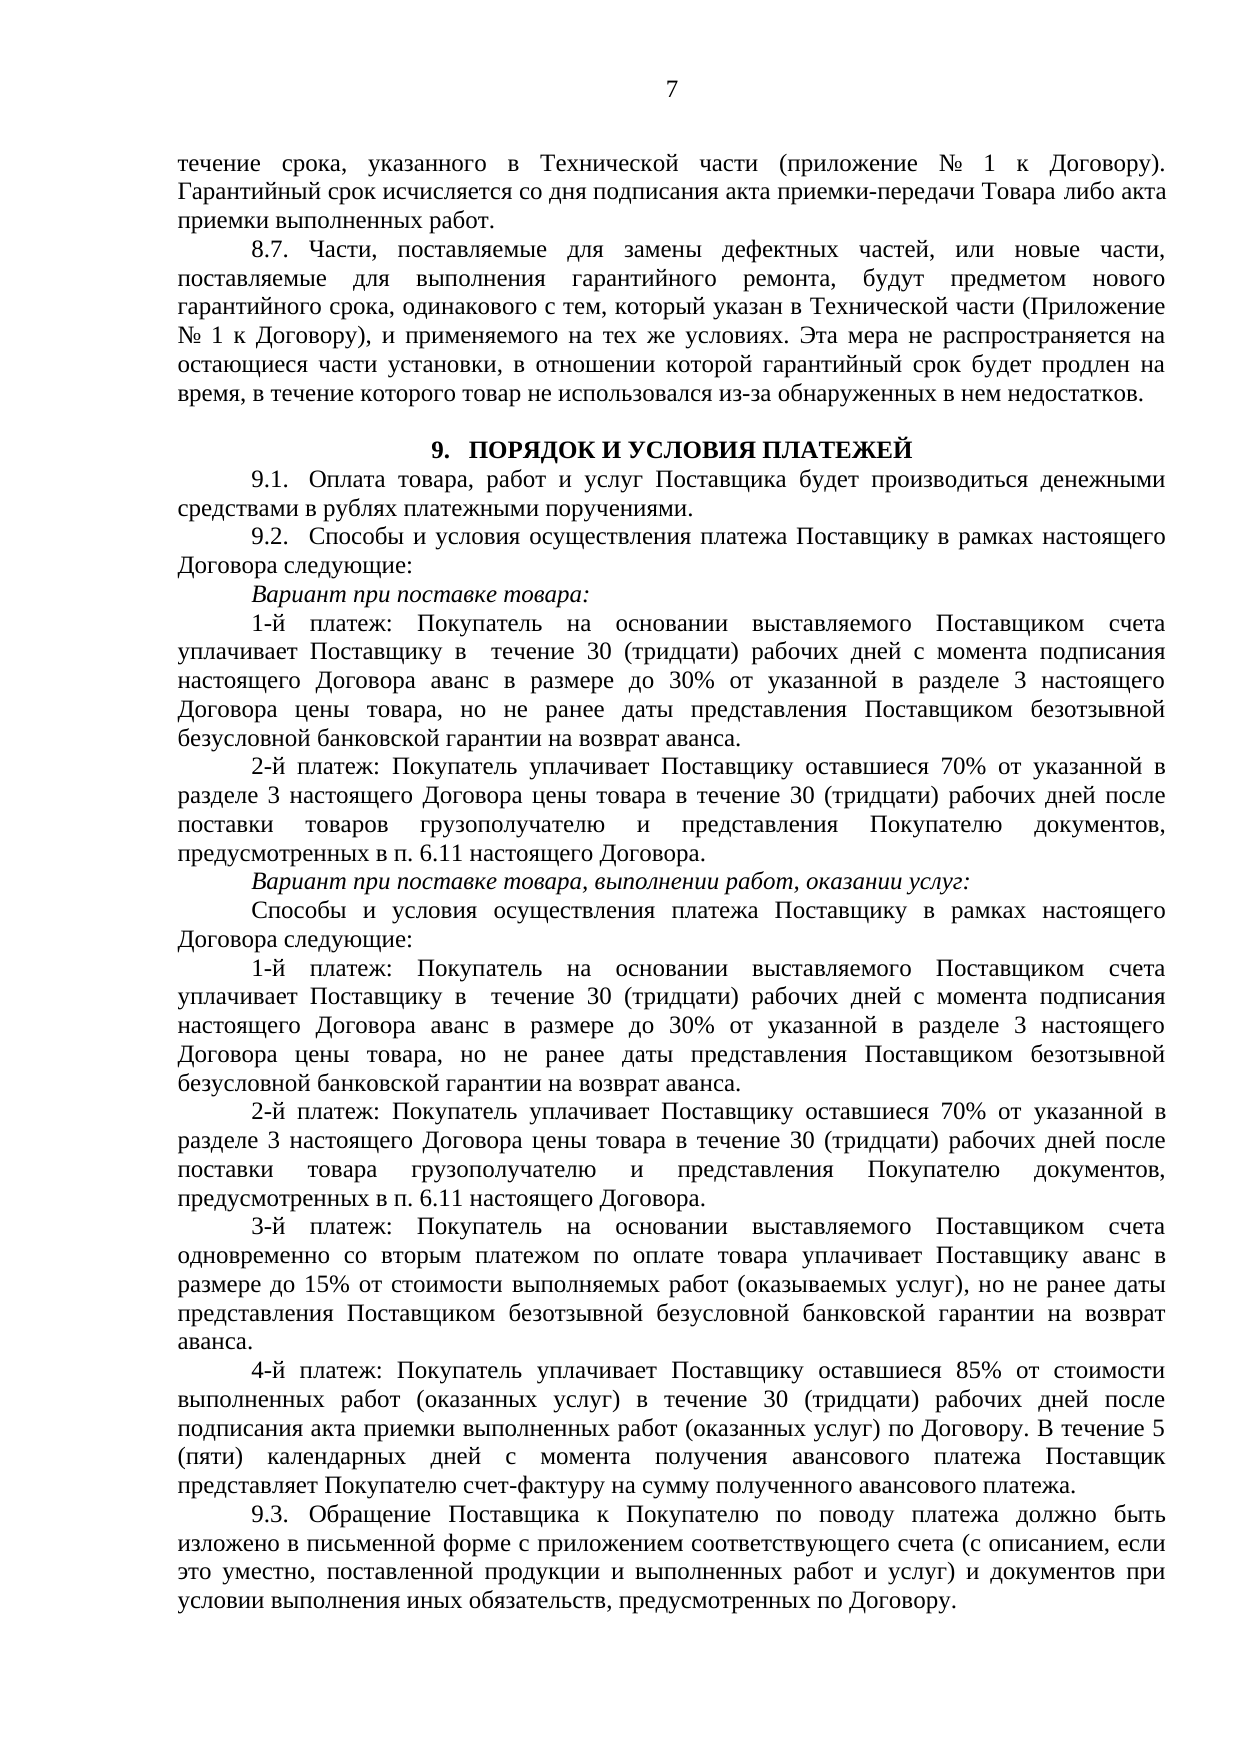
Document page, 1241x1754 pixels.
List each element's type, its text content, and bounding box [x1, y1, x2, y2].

list Части, поставляемые для замены дефектных частей, или новые части, поставляемые для выполнения гарантийного ремонта, будут предметом нового гарантийного срока, одинакового с тем, который указан в Технической части (Приложение № 1 к Договору), и применяемого на тех же условиях. Эта мера не распространяется на остающиеся части установки, в отношении которой гарантийный срок будет продлен на время, в течение которого товар не использовался из-за обнаруженных в нем недостатков. [177, 234, 1166, 406]
text Способы и условия осуществления платежа Поставщику в рамках настоящего Договора следующие: [177, 895, 1166, 953]
text Вариант при поставке товара, выполнении работ, оказании услуг: [177, 866, 1166, 895]
text 1-й платеж: Покупатель на основании выставляемого Поставщиком счета уплачивает Поставщику в течение 30 (тридцати) рабочих дней с момента подписания настоящего Договора аванс в размере до 30% от указанной в разделе 3 настоящего Договора цены товара, но не ранее даты представления Поставщиком безотзывной безусловной банковской гарантии на возврат аванса. [177, 608, 1166, 751]
text Вариант при поставке товара: [177, 579, 1166, 608]
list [177, 148, 1166, 234]
text 3-й платеж: Покупатель на основании выставляемого Поставщиком счета одновременно со вторым платежом по оплате товара уплачивает Поставщику аванс в размере до 15% от стоимости выполняемых работ (оказываемых услуг), но не ранее даты представления Поставщиком безотзывной безусловной банковской гарантии на возврат аванса. [177, 1211, 1166, 1355]
text 2-й платеж: Покупатель уплачивает Поставщику оставшиеся 70% от указанной в разделе 3 настоящего Договора цены товара в течение 30 (тридцати) рабочих дней после поставки товара грузополучателю и представления Покупателю документов, предусмотренных в п. 6.11 настоящего Договора. [177, 1096, 1166, 1211]
list Обращение Поставщика к Покупателю по поводу платежа должно быть изложено в письменной форме с приложением соответствующего счета (с описанием, если это уместно, поставленной продукции и выполненных работ и услуг) и документов при условии выполнения иных обязательств, предусмотренных по Договору. [177, 1499, 1166, 1614]
text 1-й платеж: Покупатель на основании выставляемого Поставщиком счета уплачивает Поставщику в течение 30 (тридцати) рабочих дней с момента подписания настоящего Договора аванс в размере до 30% от указанной в разделе 3 настоящего Договора цены товара, но не ранее даты представления Поставщиком безотзывной безусловной банковской гарантии на возврат аванса. [177, 953, 1166, 1096]
text 4-й платеж: Покупатель уплачивает Поставщику оставшиеся 85% от стоимости выполненных работ (оказанных услуг) в течение 30 (тридцати) рабочих дней после подписания акта приемки выполненных работ (оказанных услуг) по Договору. В течение 5 (пяти) календарных дней с момента получения авансового платежа Поставщик представляет Покупателю счет-фактуру на сумму полученного авансового платежа. [177, 1355, 1166, 1499]
list ПОРЯДОК И УСЛОВИЯ ПЛАТЕЖЕЙ [177, 435, 1166, 464]
list Оплата товара, работ и услуг Поставщика будет производиться денежными средствами в рублях платежными поручениями. [177, 464, 1166, 521]
list Способы и условия осуществления платежа Поставщику в рамках настоящего Договора следующие: [177, 521, 1166, 579]
text 2-й платеж: Покупатель уплачивает Поставщику оставшиеся 70% от указанной в разделе 3 настоящего Договора цены товара в течение 30 (тридцати) рабочих дней после поставки товаров грузополучателю и представления Покупателю документов, предусмотренных в п. 6.11 настоящего Договора. [177, 751, 1166, 866]
